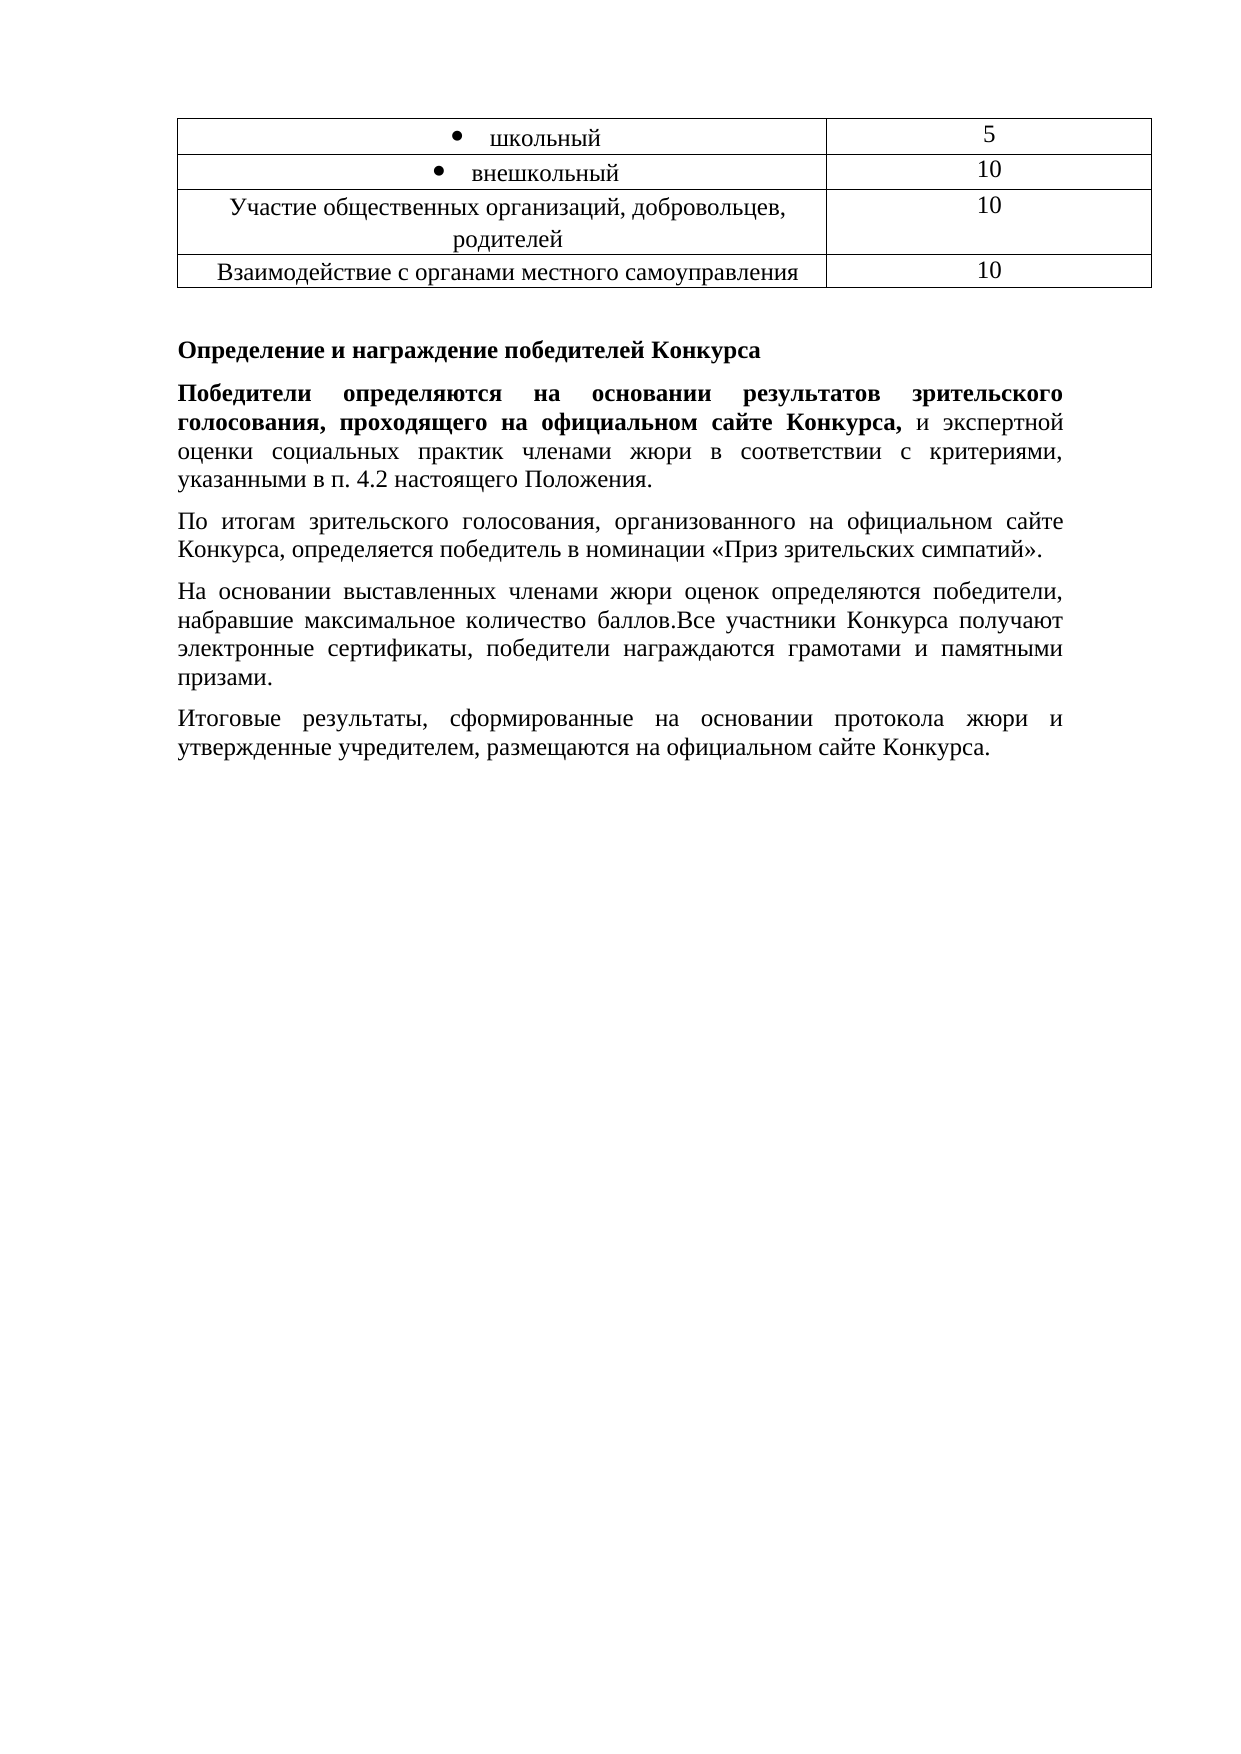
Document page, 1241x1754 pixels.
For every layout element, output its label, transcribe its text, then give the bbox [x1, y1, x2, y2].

table_cell 5 [827, 119, 1151, 153]
table_cell 10 [827, 155, 1151, 189]
table_cell Взаимодействие с органами местного самоуправления [178, 255, 826, 287]
table_cell 10 [827, 255, 1151, 287]
text По итогам зрительского голосования, организованного на официальном сайте Конкурса, определяется победитель в номинации «Приз зрительских симпатий». [177, 506, 1064, 563]
table_cell внешкольный [178, 155, 826, 189]
text Победители определяются на основании результатов зрительского голосования, проходящего на официальном сайте Конкурса, и экспертной оценки социальных практик членами жюри в соответствии с критериями, указанными в п. 4.2 настоящего Положения. [177, 378, 1064, 493]
table_cell 10 [827, 190, 1151, 254]
table_cell Участие общественных организаций, добровольцев, родителей [178, 190, 826, 254]
text На основании выставленных членами жюри оценок определяются победители, набравшие максимальное количество баллов.Все участники Конкурса получают электронные сертификаты, победители награждаются грамотами и памятными призами. [177, 576, 1063, 691]
table_cell школьный [178, 119, 826, 153]
text Итоговые результаты, сформированные на основании протокола жюри и утвержденные учредителем, размещаются на официальном сайте Конкурса. [177, 703, 1063, 761]
text Определение и награждение победителей Конкурса [177, 335, 1152, 364]
